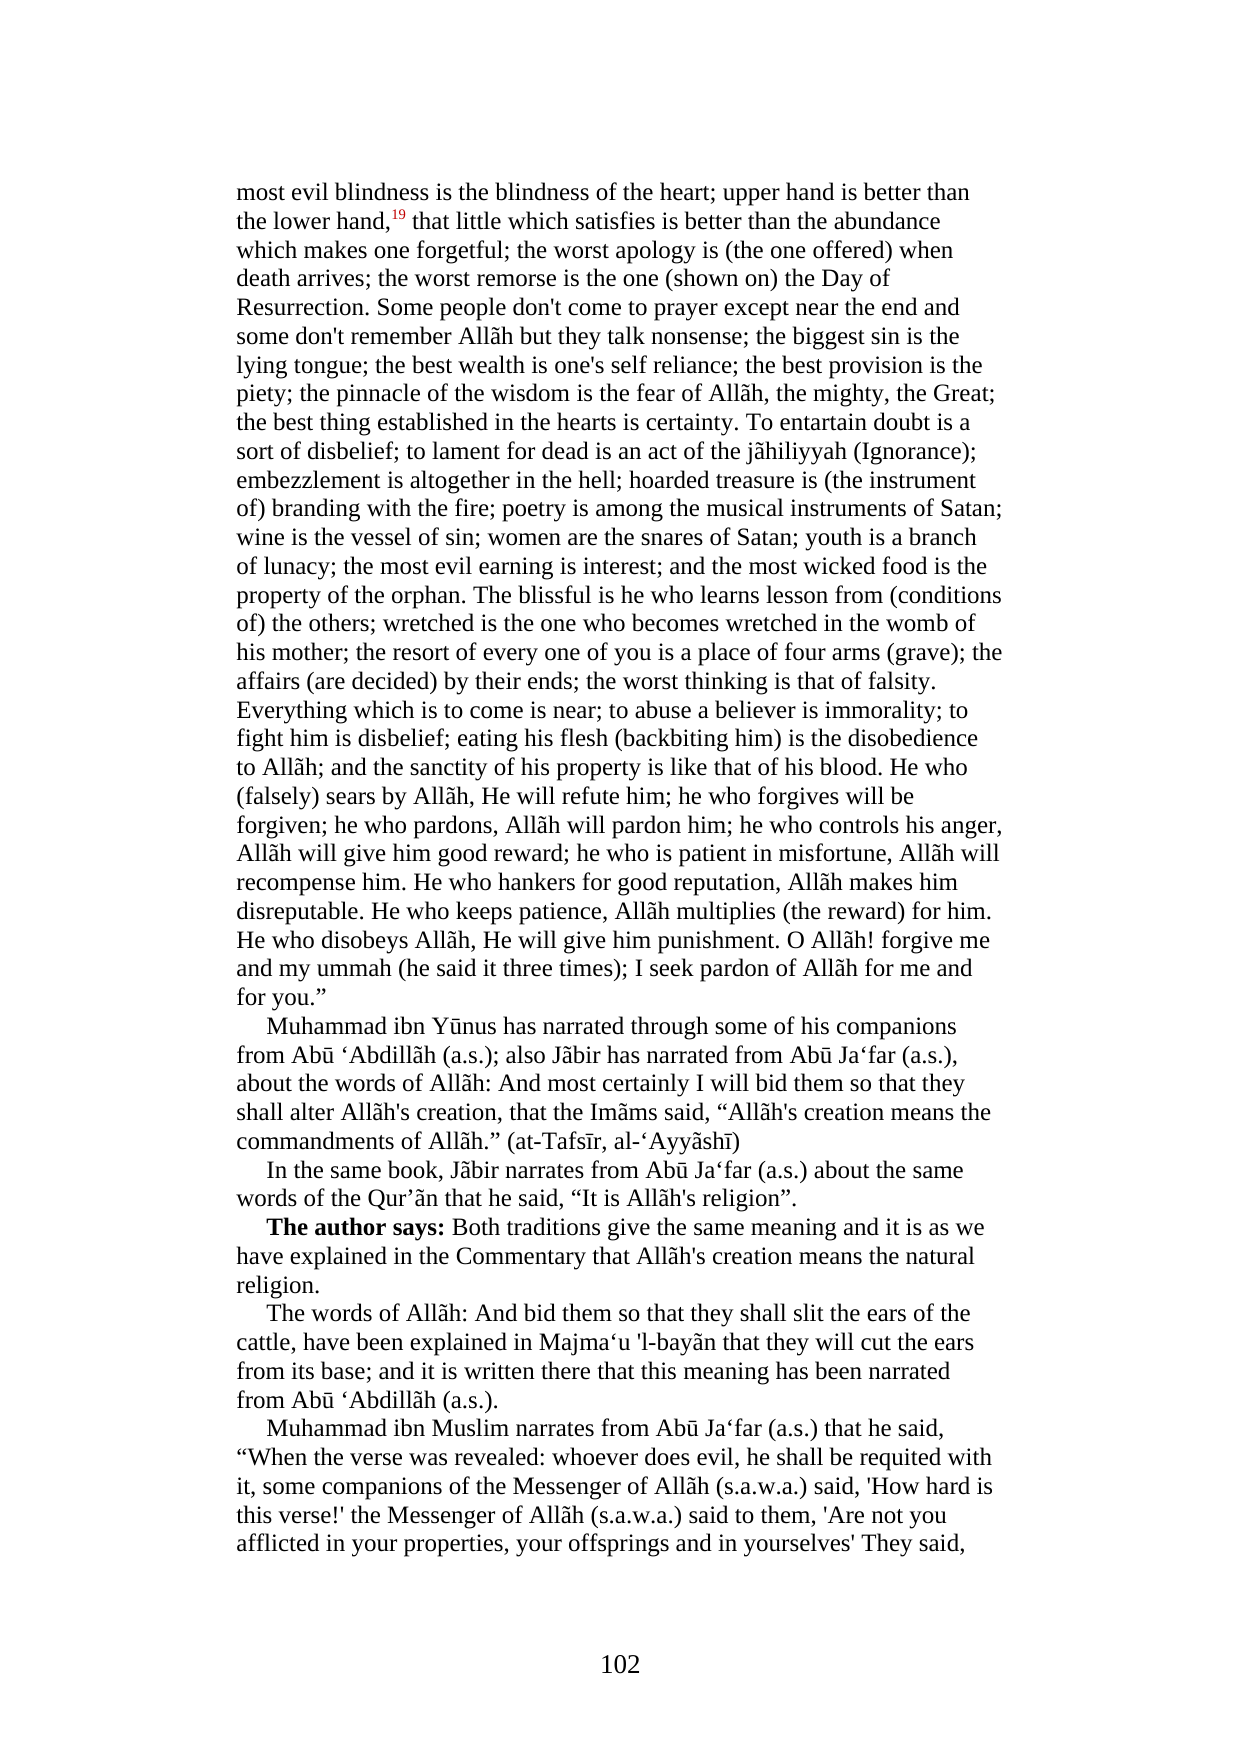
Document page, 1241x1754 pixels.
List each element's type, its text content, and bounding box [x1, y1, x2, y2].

text The author says: Both traditions give the same meaning and it is as we have explained in the Commentary that Allãh's creation means the natural religion. [236, 1212, 1004, 1298]
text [236, 177, 1004, 1011]
text Muhammad ibn Yūnus has narrated through some of his companions from Abū ‘Abdillãh (a.s.); also Jãbir has narrated from Abū Ja‘far (a.s.), about the words of Allãh: And most certainly I will bid them so that they shall alter Allãh's creation, that the Imãms said, “Allãh's creation means the commandments of Allãh.” (at-Tafsīr, al-‘Ayyãshī) [236, 1011, 1004, 1155]
text In the same book, Jãbir narrates from Abū Ja‘far (a.s.) about the same words of the Qur’ãn that he said, “It is Allãh's religion”. [236, 1155, 1004, 1212]
text The words of Allãh: And bid them so that they shall slit the ears of the cattle, have been explained in Majma‘u 'l-bayãn that they will cut the ears from its base; and it is written there that this meaning has been narrated from Abū ‘Abdillãh (a.s.). [236, 1298, 1004, 1413]
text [236, 1413, 1004, 1557]
